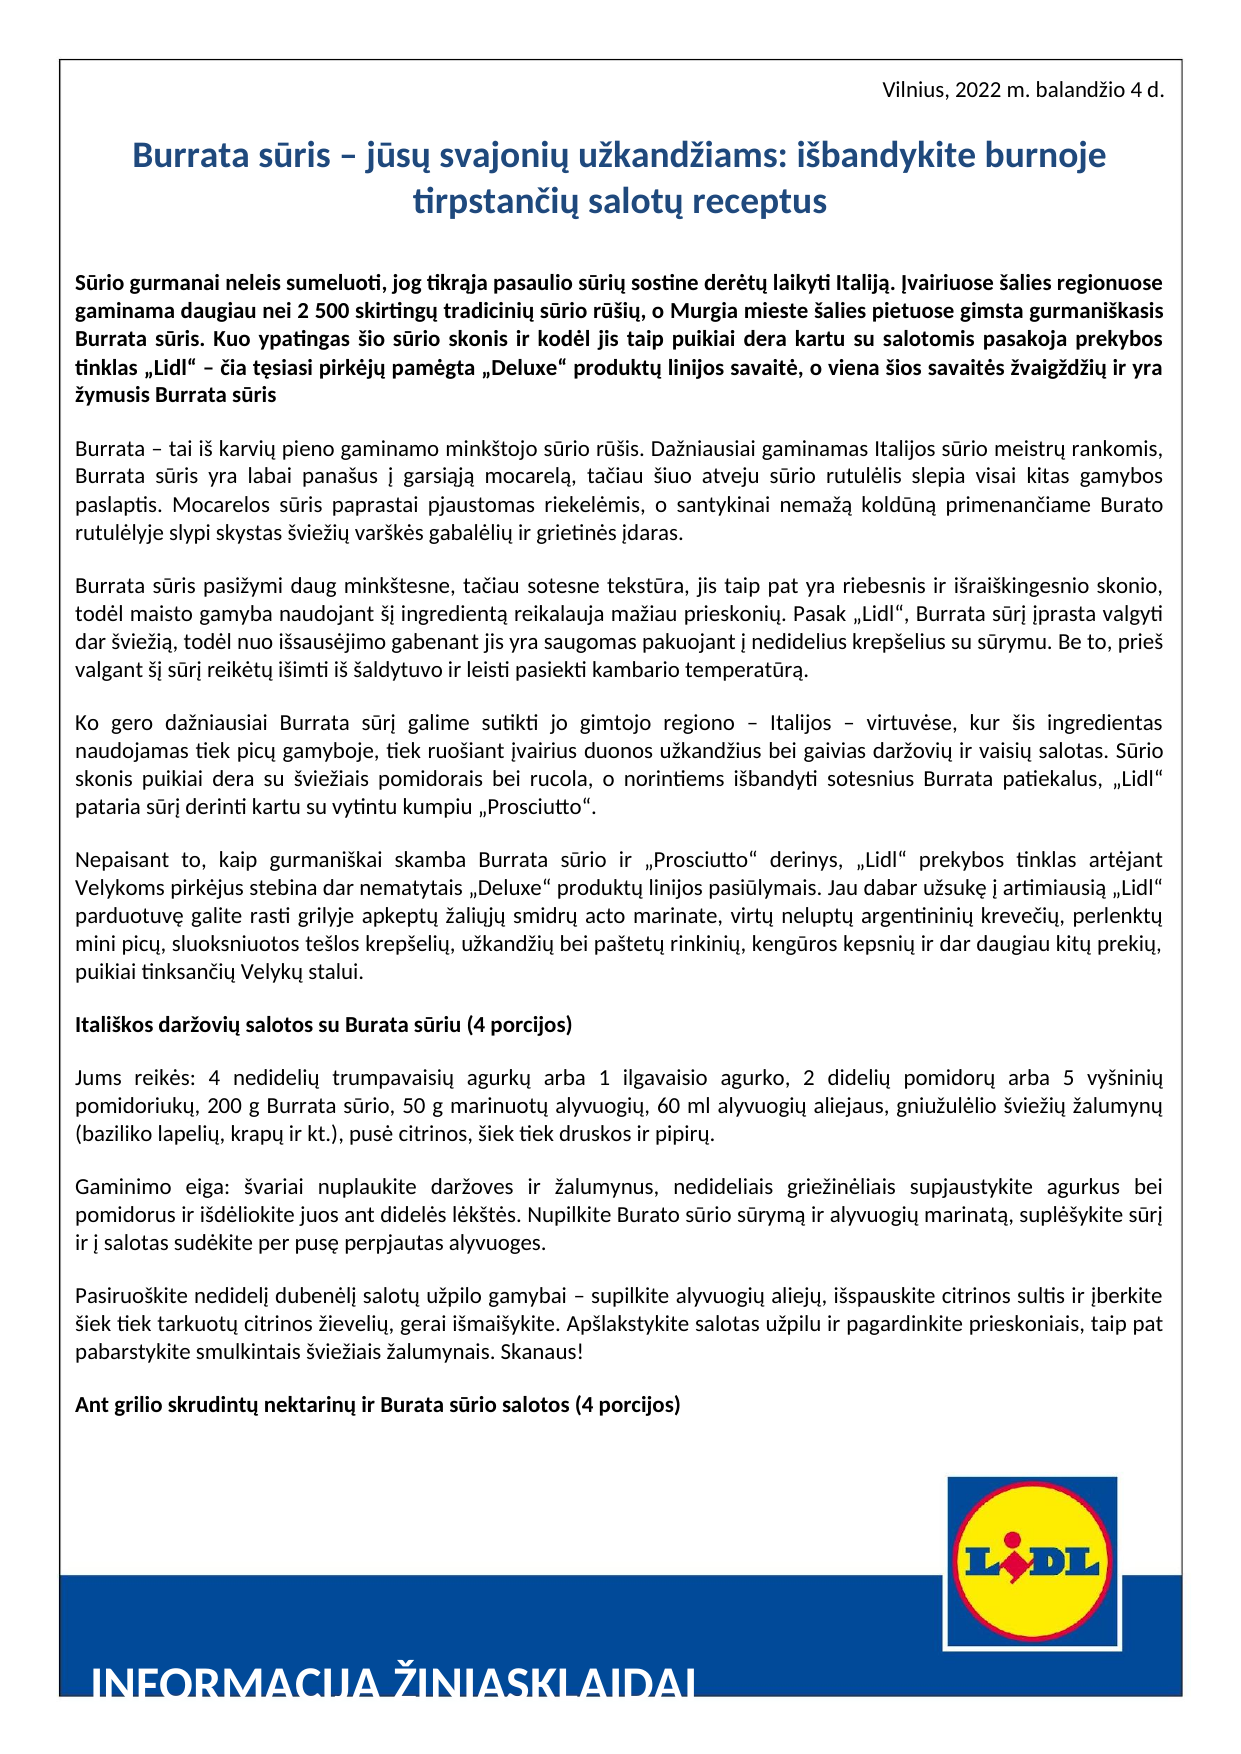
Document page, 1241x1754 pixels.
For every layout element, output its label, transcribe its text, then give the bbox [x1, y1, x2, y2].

text Nepaisant to, kaip gurmaniškai skamba Burrata sūrio ir „Prosciutto“ derinys, „Lidl“ prekybos tinklas artėjant Velykoms pirkėjus stebina dar nematytais „Deluxe“ produktų linijos pasiūlymais. Jau dabar užsukę į artimiausią „Lidl“ parduotuvę galite rasti grilyje apkeptų žaliųjų smidrų acto marinate, virtų neluptų argentininių krevečių, perlenktų mini picų, sluoksniuotos tešlos krepšelių, užkandžių bei paštetų rinkinių, kengūros kepsnių ir dar daugiau kitų prekių, puikiai tinksančių Velykų stalui. [75, 845, 1165, 985]
text Burrata sūris pasižymi daug minkštesne, tačiau sotesne tekstūra, jis taip pat yra riebesnis ir išraiškingesnio skonio, todėl maisto gamyba naudojant šį ingredientą reikalauja mažiau prieskonių. Pasak „Lidl“, Burrata sūrį įprasta valgyti dar šviežią, todėl nuo išsausėjimo gabenant jis yra saugomas pakuojant į nedidelius krepšelius su sūrymu. Be to, prieš valgant šį sūrį reikėtų išimti iš šaldytuvo ir leisti pasiekti kambario temperatūrą. [75, 571, 1165, 683]
text Gaminimo eiga: švariai nuplaukite daržoves ir žalumynus, nedideliais griežinėliais supjaustykite agurkus bei pomidorus ir išdėliokite juos ant didelės lėkštės. Nupilkite Burato sūrio sūrymą ir alyvuogių marinatą, suplėšykite sūrį ir į salotas sudėkite per pusę perpjautas alyvuoges. [75, 1172, 1165, 1256]
text Jums reikės: 4 nedidelių trumpavaisių agurkų arba 1 ilgavaisio agurko, 2 didelių pomidorų arba 5 vyšninių pomidoriukų, 200 g Burrata sūrio, 50 g marinuotų alyvuogių, 60 ml alyvuogių aliejaus, gniužulėlio šviežių žalumynų (baziliko lapelių, krapų ir kt.), pusė citrinos, šiek tiek druskos ir pipirų. [75, 1063, 1165, 1147]
text Itališkos daržovių salotos su Burata sūriu (4 porcijos) [75, 1010, 1165, 1038]
text Sūrio gurmanai neleis sumeluoti, jog tikrąja pasaulio sūrių sostine derėtų laikyti Italiją. Įvairiuose šalies regionuose gaminama daugiau nei 2 500 skirtingų tradicinių sūrio rūšių, o Murgia mieste šalies pietuose gimsta gurmaniškasis Burrata sūris. Kuo ypatingas šio sūrio skonis ir kodėl jis taip puikiai dera kartu su salotomis pasakoja prekybos tinklas „Lidl“ – čia tęsiasi pirkėjų pamėgta „Deluxe“ produktų linijos savaitė, o viena šios savaitės žvaigždžių ir yra žymusis Burrata sūris [75, 268, 1165, 409]
picture [0, 0, 1241, 1754]
text Pasiruoškite nedidelį dubenėlį salotų užpilo gamybai – supilkite alyvuogių aliejų, išspauskite citrinos sultis ir įberkite šiek tiek tarkuotų citrinos žievelių, gerai išmaišykite. Apšlakstykite salotas užpilu ir pagardinkite prieskoniais, taip pat pabarstykite smulkintais šviežiais žalumynais. Skanaus! [75, 1281, 1165, 1365]
text Ko gero dažniausiai Burrata sūrį galime sutikti jo gimtojo regiono – Italijos – virtuvėse, kur šis ingredientas naudojamas tiek picų gamyboje, tiek ruošiant įvairius duonos užkandžius bei gaivias daržovių ir vaisių salotas. Sūrio skonis puikiai dera su šviežiais pomidorais bei rucola, o norintiems išbandyti sotesnius Burrata patiekalus, „Lidl“ pataria sūrį derinti kartu su vytintu kumpiu „Prosciutto“. [75, 708, 1165, 820]
text Burrata sūris – jūsų svajonių užkandžiams: išbandykite burnoje tirpstančių salotų receptus [75, 131, 1165, 223]
text Vilnius, 2022 m. balandžio 4 d. [75, 75, 1165, 103]
text Burrata – tai iš karvių pieno gaminamo minkštojo sūrio rūšis. Dažniausiai gaminamas Italijos sūrio meistrų rankomis, Burrata sūris yra labai panašus į garsiąją mocarelą, tačiau šiuo atveju sūrio rutulėlis slepia visai kitas gamybos paslaptis. Mocarelos sūris paprastai pjaustomas riekelėmis, o santykinai nemažą koldūną primenančiame Burato rutulėlyje slypi skystas šviežių varškės gabalėlių ir grietinės įdaras. [75, 434, 1165, 546]
text Ant grilio skrudintų nektarinų ir Burata sūrio salotos (4 porcijos) [75, 1390, 1165, 1418]
